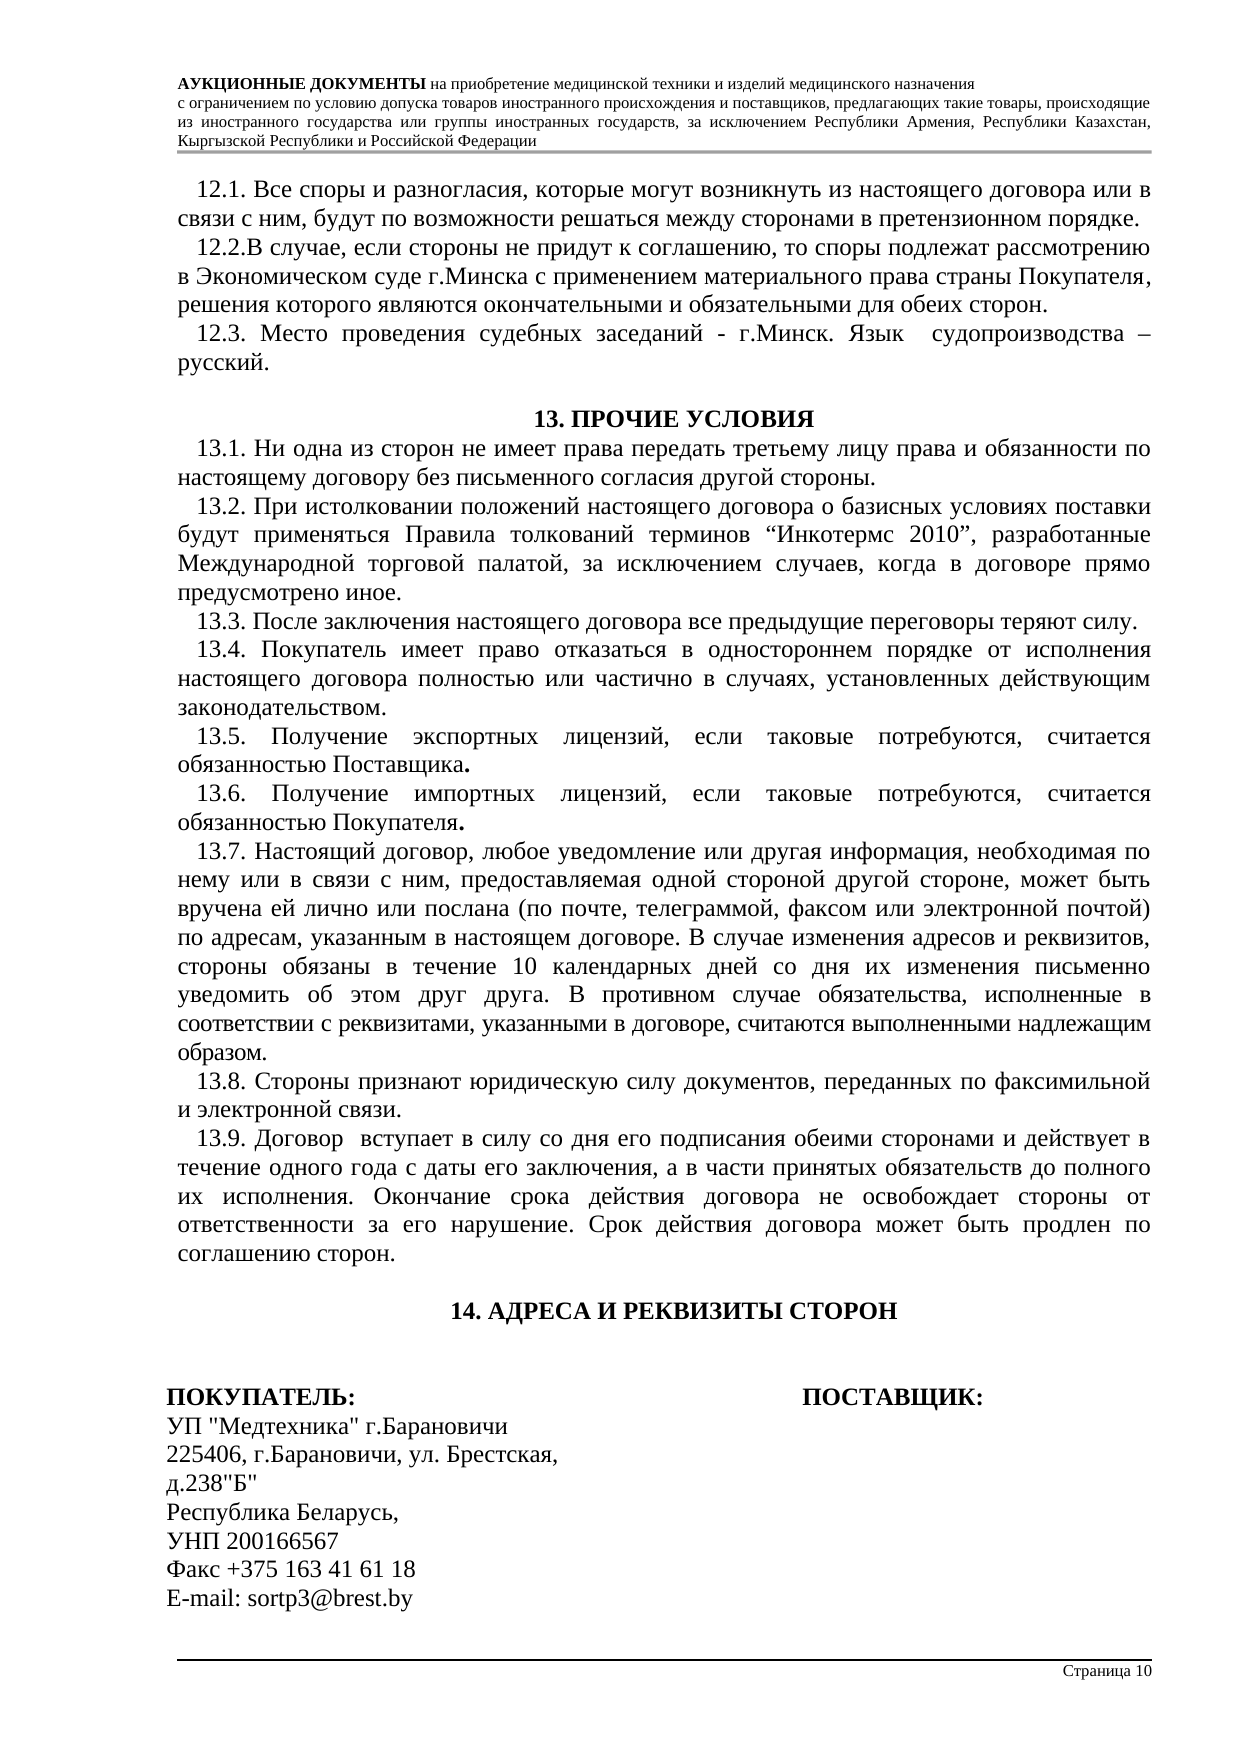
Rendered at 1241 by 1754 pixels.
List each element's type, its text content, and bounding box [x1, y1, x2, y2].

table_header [155, 1382, 653, 1612]
text 13.7. Настоящий договор, любое уведомление или другая информация, необходимая по нему или в связи с ним, предоставляемая одной стороной другой стороне, может быть вручена ей лично или послана (по почте, телеграммой, факсом или электронной почтой) по адресам, указанным в настоящем договоре. В случае изменения адресов и реквизитов, стороны обязаны в течение 10 календарных дней со дня их изменения письменно уведомить об этом друг друга. В противном случае обязательства, исполненные в соответствии с реквизитами, указанными в договоре, считаются выполненными надлежащим образом. [177, 836, 1152, 1066]
text 13. ПроЧие условиЯ [177, 404, 1152, 433]
text 12.2.В случае, если стороны не придут к соглашению, то споры подлежат рассмотрению в Экономическом суде г.Минска с применением материального права страны Покупателя, решения которого являются окончательными и обязательными для обеих сторон. [177, 232, 1152, 318]
text 12.1. Все споры и разногласия, которые могут возникнуть из настоящего договора или в связи с ним, будут по возможности решаться между сторонами в претензионном порядке. [177, 174, 1152, 232]
text 13.5. Получение экспортных лицензий, если таковые потребуются, считается обязанностью Поставщика. [177, 721, 1152, 778]
text 13.4. Покупатель имеет право отказаться в одностороннем порядке от исполнения настоящего договора полностью или частично в случаях, установленных действующим законодательством. [177, 634, 1152, 721]
text 13.3. После заключения настоящего договора все предыдущие переговоры теряют силу. [177, 606, 1152, 634]
text 13.1. Ни одна из сторон не имеет права передать третьему лицу права и обязанности по настоящему договору без письменного согласия другой стороны. [177, 433, 1152, 491]
text 14. Адреса и реквизиты сторон [177, 1296, 1152, 1324]
text 13.6. Получение импортных лицензий, если таковые потребуются, считается обязанностью Покупателя. [177, 778, 1152, 836]
text 13.8. Стороны признают юридическую силу документов, переданных по факсимильной и электронной связи. [177, 1066, 1152, 1123]
table_header ПОСТАВЩИК: [653, 1382, 1152, 1612]
text 12.3. Место проведения судебных заседаний - г.Минск. Язык судопроизводства – русский. [177, 318, 1152, 376]
text 13.2. При истолковании положений настоящего договора о базисных условиях поставки будут применяться Правила толкований терминов “Инкотермс 2010”, разработанные Международной торговой палатой, за исключением случаев, когда в договоре прямо предусмотрено иное. [177, 491, 1152, 606]
text 13.9. Договор вступает в силу со дня его подписания обеими сторонами и действует в течение одного года с даты его заключения, а в части принятых обязательств до полного их исполнения. Окончание срока действия договора не освобождает стороны от ответственности за его нарушение. Срок действия договора может быть продлен по соглашению сторон. [177, 1123, 1152, 1267]
